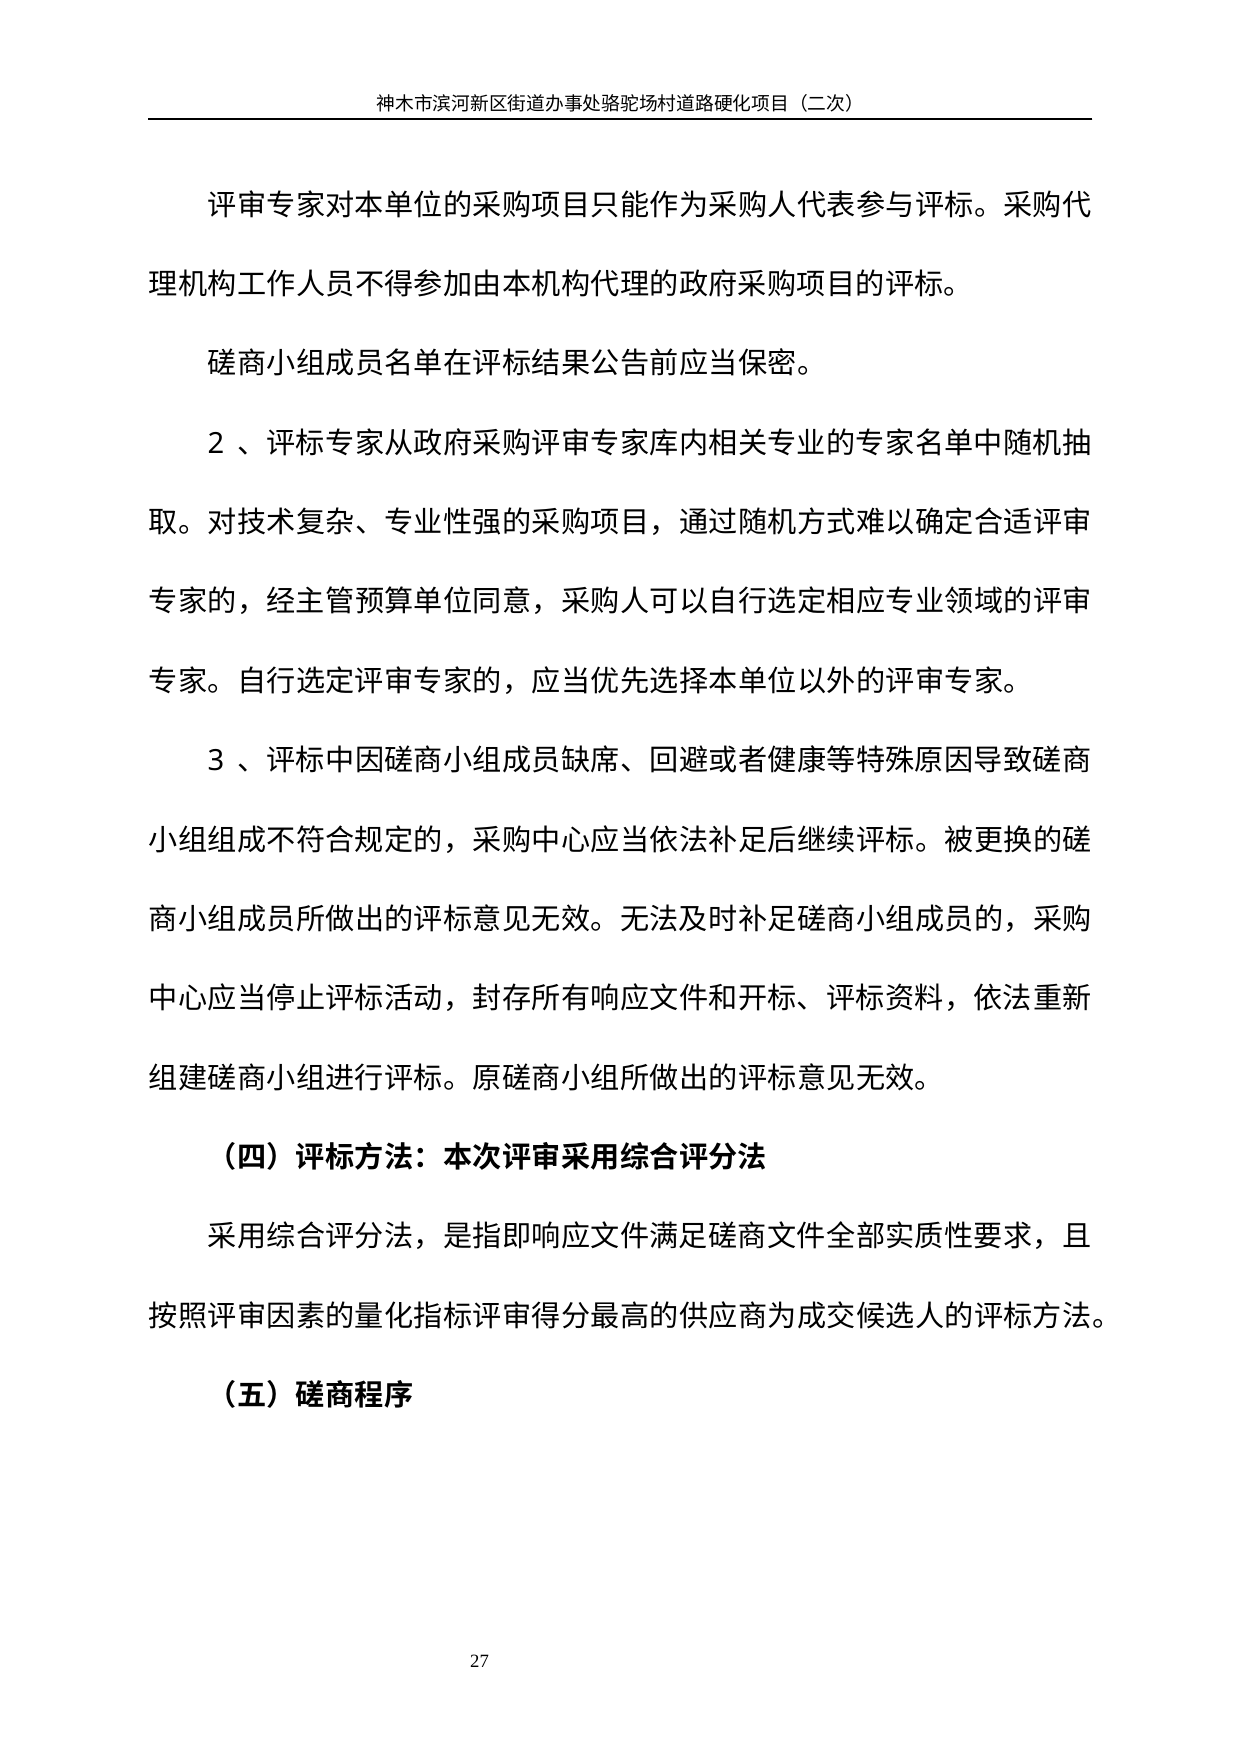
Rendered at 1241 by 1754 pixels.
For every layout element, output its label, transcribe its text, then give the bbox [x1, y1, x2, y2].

text （五）磋商程序 [148, 1353, 1092, 1433]
text （四）评标方法：本次评审采用综合评分法 [148, 1115, 1092, 1194]
text 评审专家对本单位的采购项目只能作为采购人代表参与评标。采购代理机构工作人员不得参加由本机构代理的政府采购项目的评标。 [148, 163, 1092, 321]
text 2、评标专家从政府采购评审专家库内相关专业的专家名单中随机抽取。对技术复杂、专业性强的采购项目，通过随机方式难以确定合适评审专家的，经主管预算单位同意，采购人可以自行选定相应专业领域的评审专家。自行选定评审专家的，应当优先选择本单位以外的评审专家。 [148, 401, 1092, 718]
text 采用综合评分法，是指即响应文件满足磋商文件全部实质性要求，且按照评审因素的量化指标评审得分最高的供应商为成交候选人的评标方法。 [148, 1194, 1092, 1353]
text 3、评标中因磋商小组成员缺席、回避或者健康等特殊原因导致磋商小组组成不符合规定的，采购中心应当依法补足后继续评标。被更换的磋商小组成员所做出的评标意见无效。无法及时补足磋商小组成员的，采购中心应当停止评标活动，封存所有响应文件和开标、评标资料，依法重新组建磋商小组进行评标。原磋商小组所做出的评标意见无效。 [148, 718, 1092, 1115]
text 磋商小组成员名单在评标结果公告前应当保密。 [148, 321, 1092, 401]
